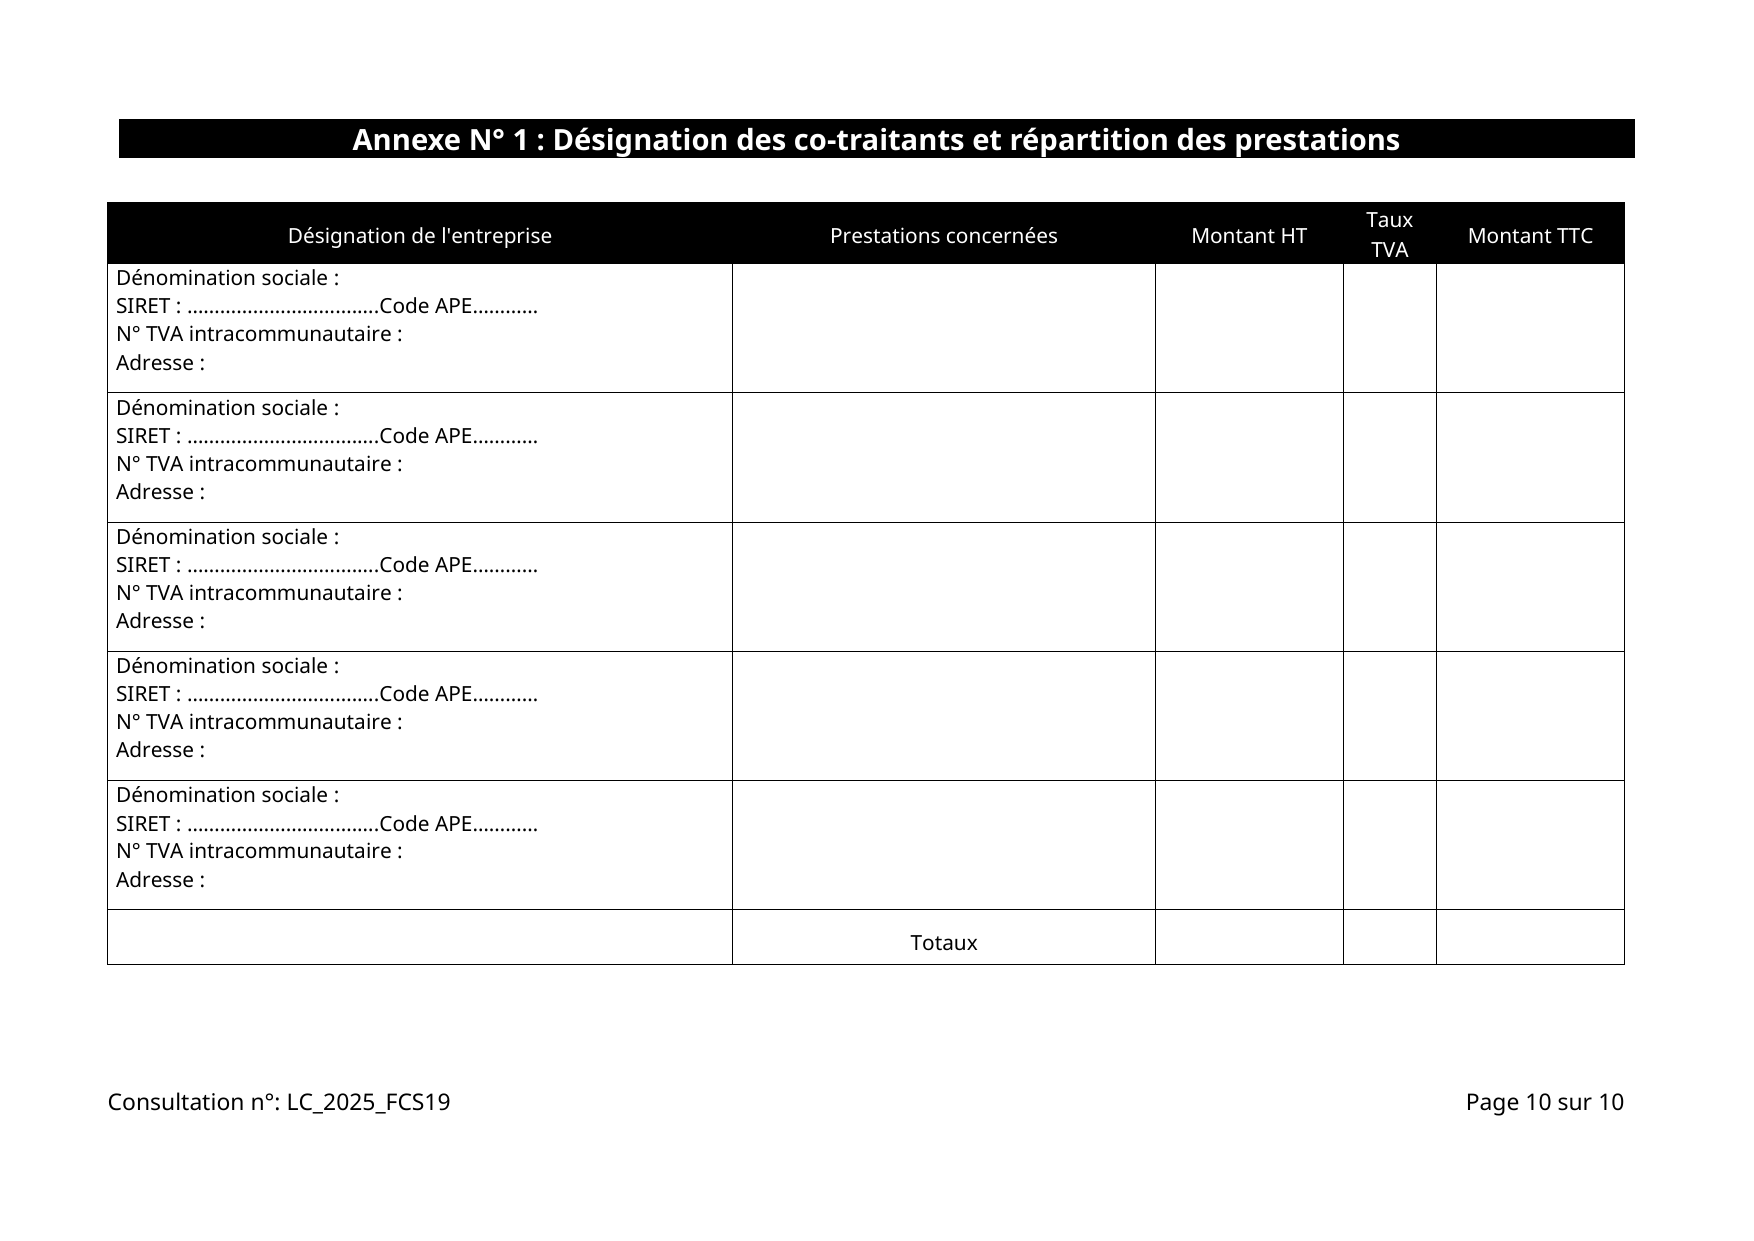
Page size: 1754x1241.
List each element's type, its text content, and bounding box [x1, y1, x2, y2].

table_header Prestations concernées [733, 203, 1155, 263]
table_cell [733, 264, 1155, 392]
table_cell Dénomination sociale : SIRET : ………………………….….Code APE………… N° TVA intracommunautaire : Adresse : [108, 264, 732, 392]
table_cell [1156, 781, 1343, 909]
table_cell [1344, 910, 1436, 964]
table_cell [1344, 393, 1436, 521]
table_cell [1437, 393, 1624, 521]
table_cell Totaux [733, 910, 1155, 964]
table_header Taux TVA [1344, 203, 1436, 263]
table_cell [1344, 781, 1436, 909]
table_cell [1344, 264, 1436, 392]
table_cell [733, 523, 1155, 651]
table_cell [1437, 523, 1624, 651]
table_cell [1437, 264, 1624, 392]
table_cell [1156, 393, 1343, 521]
table_cell Dénomination sociale : SIRET : ………………………….….Code APE………… N° TVA intracommunautaire : Adresse : [108, 523, 732, 651]
table_header Montant TTC [1437, 203, 1624, 263]
table_cell [733, 652, 1155, 780]
table_header Montant HT [1156, 203, 1343, 263]
table_cell [1156, 652, 1343, 780]
table_cell Dénomination sociale : SIRET : ………………………….….Code APE………… N° TVA intracommunautaire : Adresse : [108, 781, 732, 909]
table_cell [1156, 523, 1343, 651]
table_cell [1156, 264, 1343, 392]
table_cell [1437, 652, 1624, 780]
table_cell Dénomination sociale : SIRET : ………………………….….Code APE………… N° TVA intracommunautaire : Adresse : [108, 652, 732, 780]
table_cell [733, 393, 1155, 521]
table_cell [733, 781, 1155, 909]
table_cell [1344, 523, 1436, 651]
table_cell [1156, 910, 1343, 964]
table_cell [108, 910, 732, 964]
table_cell [1344, 652, 1436, 780]
table_cell [1437, 910, 1624, 964]
table_cell [1437, 781, 1624, 909]
table_cell Dénomination sociale : SIRET : ………………………….….Code APE………… N° TVA intracommunautaire : Adresse : [108, 393, 732, 521]
subtitle Annexe N° 1 : Désignation des co-traitants et répartition des prestations [119, 119, 1635, 158]
table_header Désignation de l'entreprise [108, 203, 732, 263]
